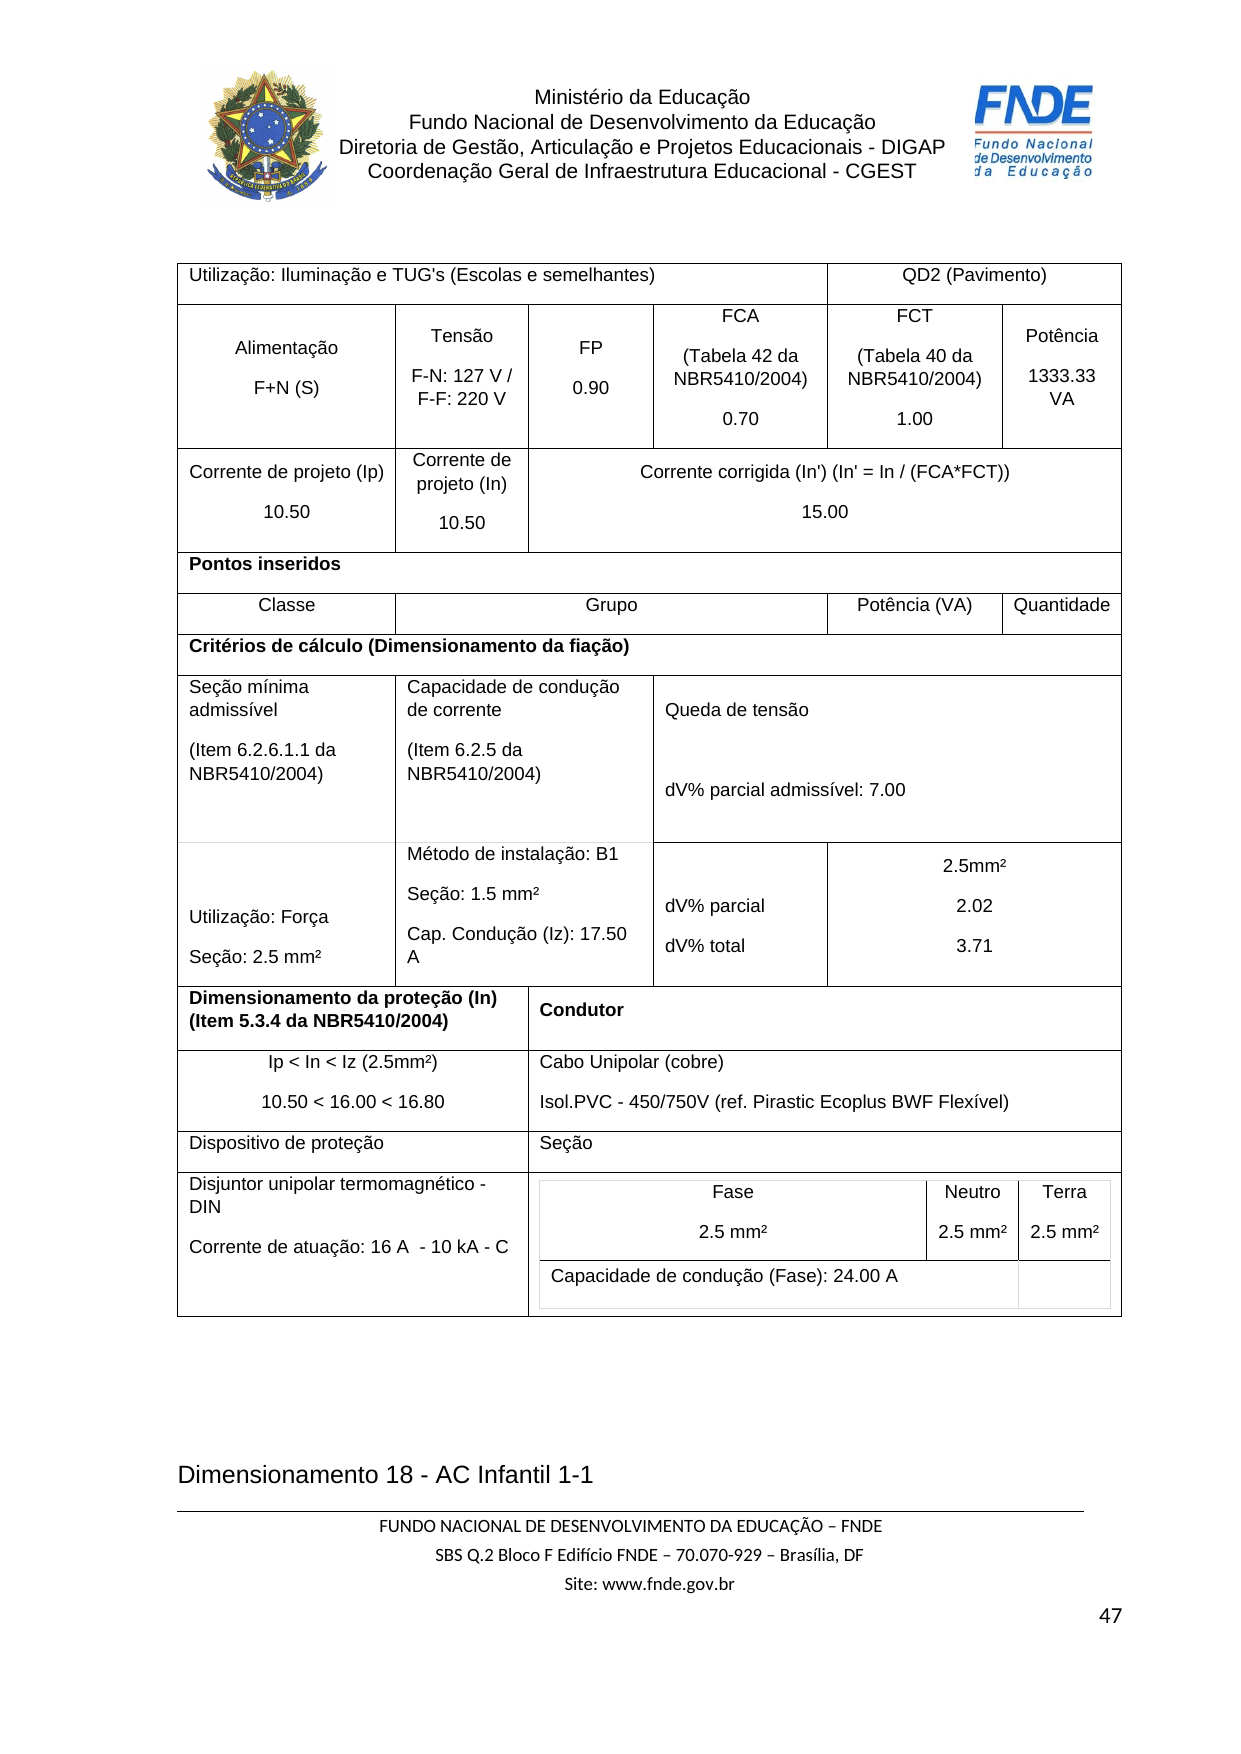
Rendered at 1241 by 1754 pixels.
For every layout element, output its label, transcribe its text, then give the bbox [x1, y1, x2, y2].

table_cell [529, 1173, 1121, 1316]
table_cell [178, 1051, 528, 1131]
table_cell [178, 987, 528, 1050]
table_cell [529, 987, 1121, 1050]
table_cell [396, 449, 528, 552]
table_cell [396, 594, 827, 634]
picture [974, 78, 1093, 183]
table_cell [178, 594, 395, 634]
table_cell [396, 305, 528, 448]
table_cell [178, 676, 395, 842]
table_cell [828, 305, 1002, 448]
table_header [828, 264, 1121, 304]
picture [198, 63, 333, 210]
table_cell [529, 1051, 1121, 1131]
text Dimensionamento 18 - AC Infantil 1-1 [177, 1460, 1122, 1489]
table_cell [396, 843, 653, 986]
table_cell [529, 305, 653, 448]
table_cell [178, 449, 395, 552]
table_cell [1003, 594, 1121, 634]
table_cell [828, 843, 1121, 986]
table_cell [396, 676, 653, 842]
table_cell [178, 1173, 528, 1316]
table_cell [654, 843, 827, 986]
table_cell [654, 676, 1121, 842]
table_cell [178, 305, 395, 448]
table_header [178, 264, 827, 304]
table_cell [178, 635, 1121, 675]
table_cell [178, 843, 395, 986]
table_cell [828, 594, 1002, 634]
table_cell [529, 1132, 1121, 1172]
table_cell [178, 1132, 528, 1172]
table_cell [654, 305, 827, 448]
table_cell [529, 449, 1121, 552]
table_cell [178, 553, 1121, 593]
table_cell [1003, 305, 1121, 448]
